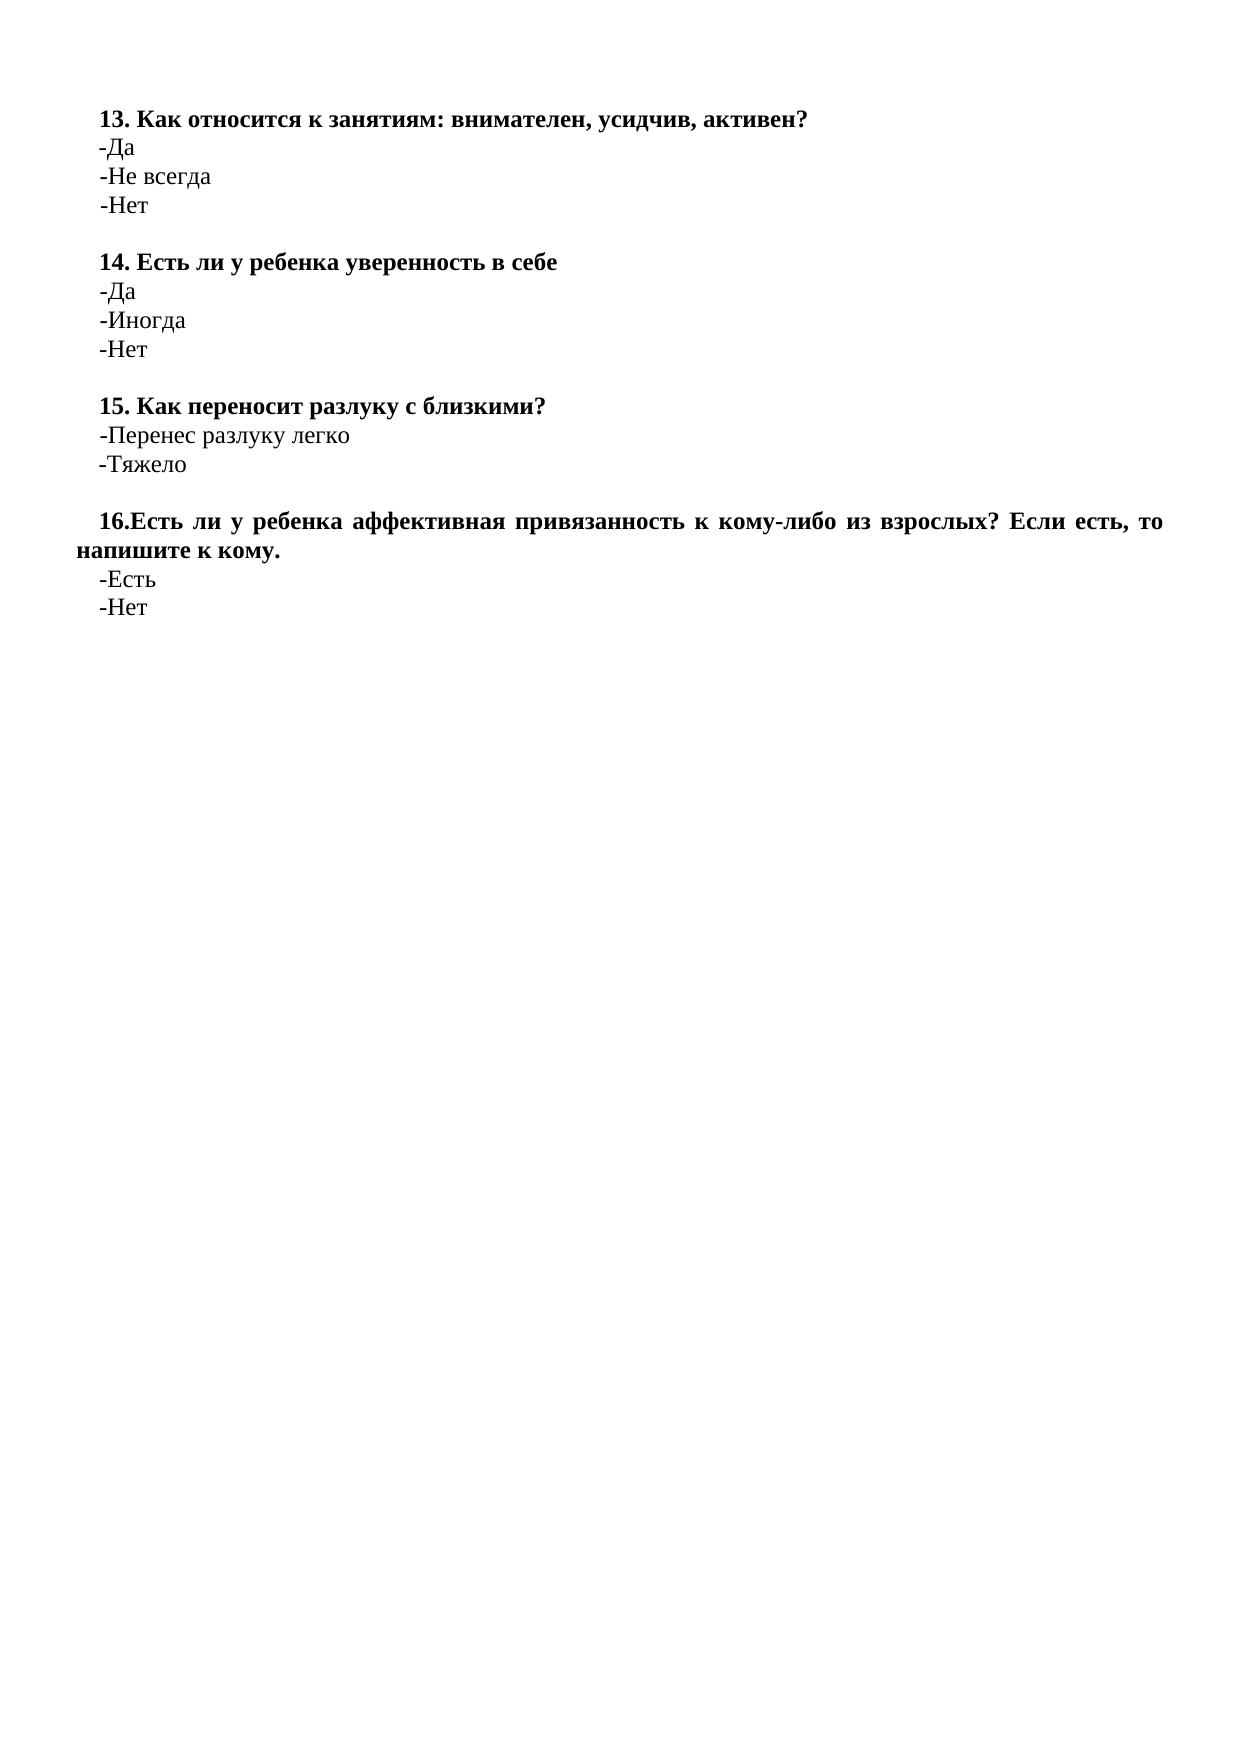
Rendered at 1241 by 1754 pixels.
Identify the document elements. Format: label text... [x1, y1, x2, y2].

text 16.Есть ли у ребенка аффективная привязанность к кому-либо из взрослых? Если есть, то напишите к кому. [76, 506, 1164, 564]
text -Да [99, 276, 1165, 305]
text -Нет [99, 334, 1165, 362]
text -Есть [99, 564, 1165, 592]
text 13. Как относится к занятиям: внимателен, усидчив, активен? [99, 104, 1165, 132]
text -Перенес разлуку легко [99, 420, 1165, 449]
text -Иногда [99, 305, 1165, 334]
text -Нет [99, 592, 1165, 621]
text -Да [98, 132, 1165, 161]
text -Нет [100, 190, 1165, 219]
text -Тяжело [98, 449, 1165, 477]
text 15. Как переносит разлуку с близкими? [99, 391, 1165, 420]
text -Не всегда [99, 161, 1165, 190]
text 14. Есть ли у ребенка уверенность в себе [99, 247, 1165, 276]
